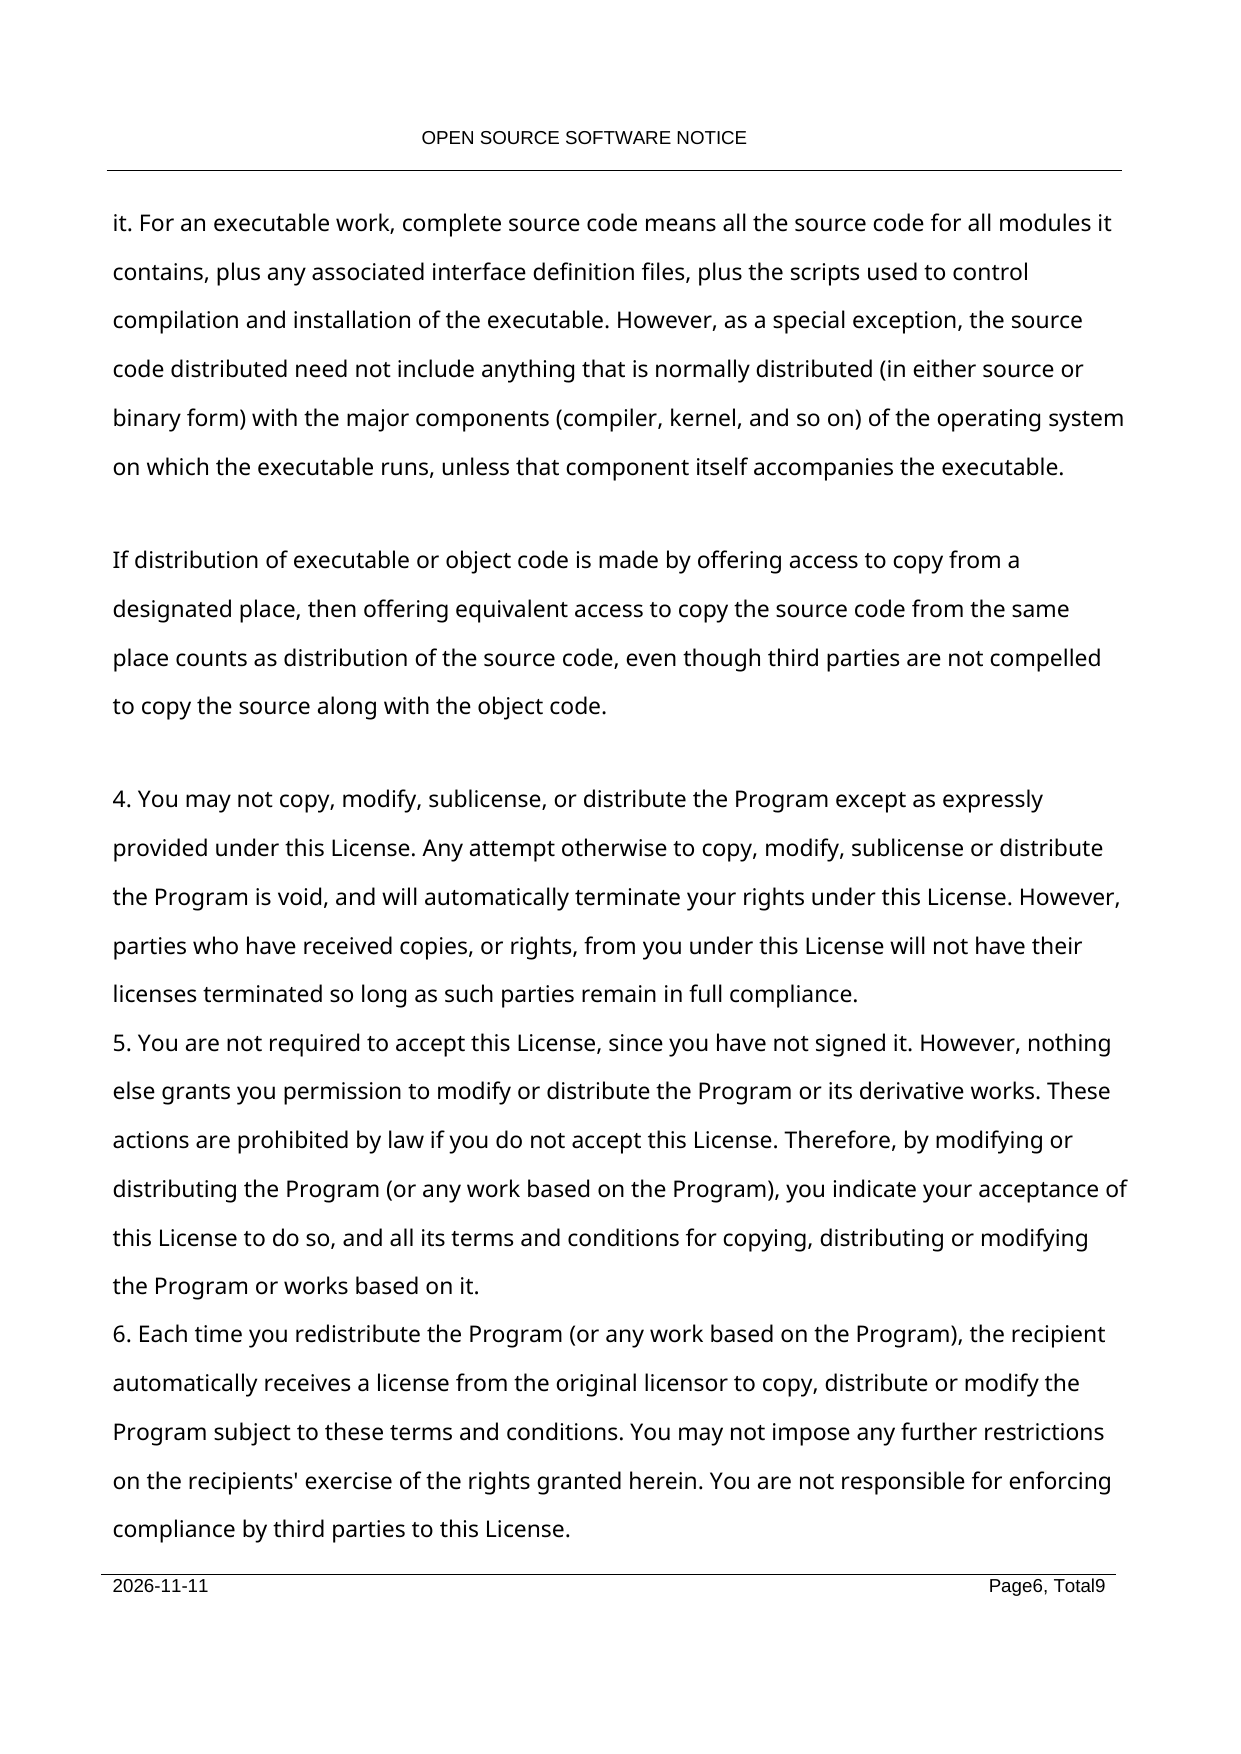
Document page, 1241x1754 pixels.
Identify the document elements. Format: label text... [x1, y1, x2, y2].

text If distribution of executable or object code is made by offering access to copy from a designated place, then offering equivalent access to copy the source code from the same place counts as distribution of the source code, even though third parties are not compelled to copy the source along with the object code. [112, 543, 1128, 722]
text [112, 206, 1128, 483]
text 4. You may not copy, modify, sublicense, or distribute the Program except as expressly provided under this License. Any attempt otherwise to copy, modify, sublicense or distribute the Program is void, and will automatically terminate your rights under this License. However, parties who have received copies, or rights, from you under this License will not have their licenses terminated so long as such parties remain in full compliance. [112, 783, 1128, 1010]
text 5. You are not required to accept this License, since you have not signed it. However, nothing else grants you permission to modify or distribute the Program or its derivative works. These actions are prohibited by law if you do not accept this License. Therefore, by modifying or distributing the Program (or any work based on the Program), you indicate your acceptance of this License to do so, and all its terms and conditions for copying, distributing or modifying the Program or works based on it. [112, 1026, 1128, 1302]
text 6. Each time you redistribute the Program (or any work based on the Program), the recipient automatically receives a license from the original licensor to copy, distribute or modify the Program subject to these terms and conditions. You may not impose any further restrictions on the recipients' exercise of the rights granted herein. You are not responsible for enforcing compliance by third parties to this License. [112, 1318, 1128, 1545]
